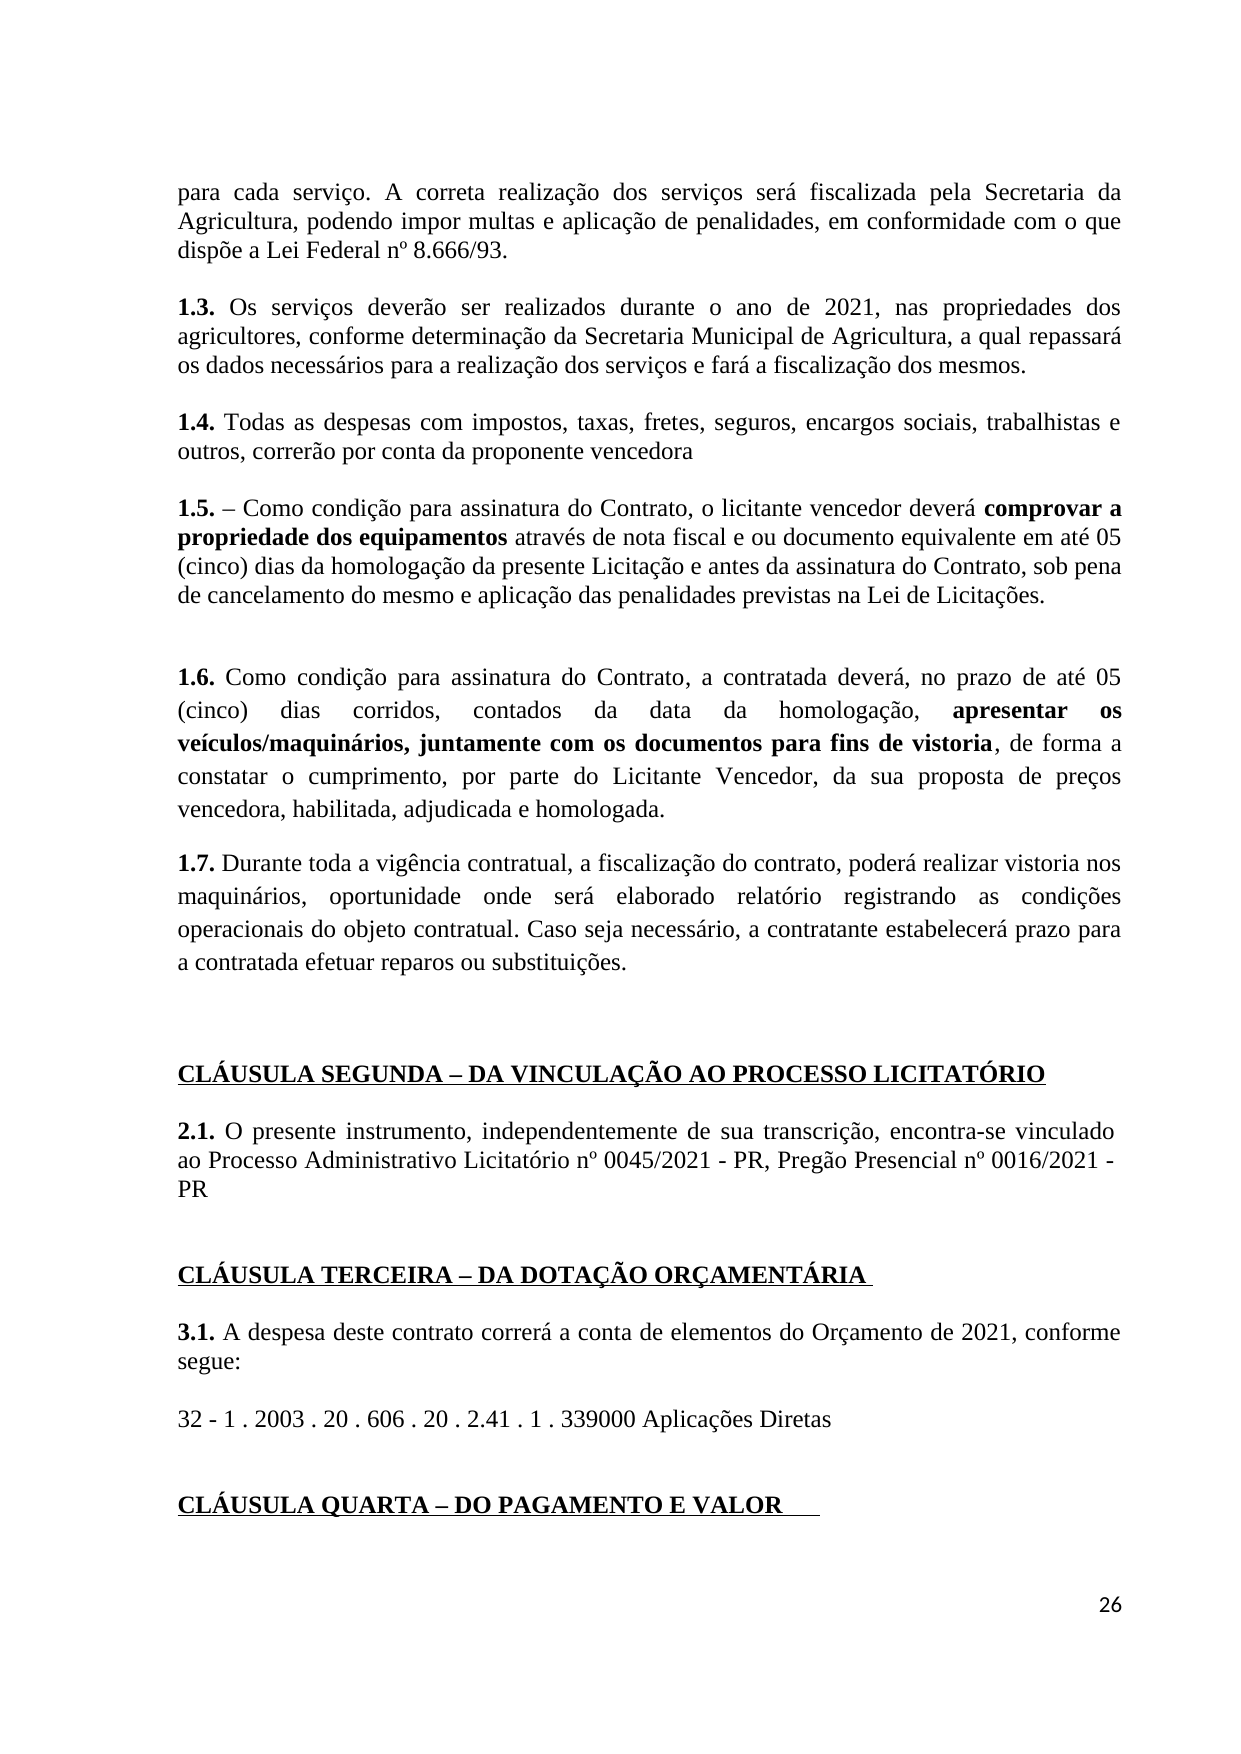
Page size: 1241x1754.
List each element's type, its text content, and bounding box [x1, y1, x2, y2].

text 32 - 1 . 2003 . 20 . 606 . 20 . 2.41 . 1 . 339000 Aplicações Diretas [177, 1404, 1122, 1432]
text CLÁUSULA SEGUNDA – DA VINCULAÇÃO AO PROCESSO LICITATÓRIO [177, 1059, 1122, 1087]
text 1.7. Durante toda a vigência contratual, a fiscalização do contrato, poderá realizar vistoria nos maquinários, oportunidade onde será elaborado relatório registrando as condições operacionais do objeto contratual. Caso seja necessário, a contratante estabelecerá prazo para a contratada efetuar reparos ou substituições. [177, 848, 1122, 976]
text 1.6. Como condição para assinatura do Contrato, a contratada deverá, no prazo de até 05 (cinco) dias corridos, contados da data da homologação, apresentar os veículos/maquinários, juntamente com os documentos para fins de vistoria, de forma a constatar o cumprimento, por parte do Licitante Vencedor, da sua proposta de preços vencedora, habilitada, adjudicada e homologada. [177, 662, 1122, 823]
text 1.4. Todas as despesas com impostos, taxas, fretes, seguros, encargos sociais, trabalhistas e outros, correrão por conta da proponente vencedora [177, 407, 1122, 465]
text CLÁUSULA TERCEIRA – DA DOTAÇÃO ORÇAMENTÁRIA [177, 1260, 1122, 1289]
text 1.5. – Como condição para assinatura do Contrato, o licitante vencedor deverá comprovar a propriedade dos equipamentos através de nota fiscal e ou documento equivalente em até 05 (cinco) dias da homologação da presente Licitação e antes da assinatura do Contrato, sob pena de cancelamento do mesmo e aplicação das penalidades previstas na Lei de Licitações. [177, 493, 1122, 608]
text 1.3. Os serviços deverão ser realizados durante o ano de 2021, nas propriedades dos agricultores, conforme determinação da Secretaria Municipal de Agricultura, a qual repassará os dados necessários para a realização dos serviços e fará a fiscalização dos mesmos. [177, 292, 1122, 378]
text 3.1. A despesa deste contrato correrá a conta de elementos do Orçamento de 2021, conforme segue: [177, 1317, 1122, 1375]
text 2.1. O presente instrumento, independentemente de sua transcrição, encontra-se vinculado ao Processo Administrativo Licitatório nº 0045/2021 - PR, Pregão Presencial nº 0016/2021 - PR [177, 1116, 1116, 1202]
text CLÁUSULA QUARTA – DO PAGAMENTO E VALOR [177, 1490, 1122, 1519]
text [177, 177, 1122, 263]
